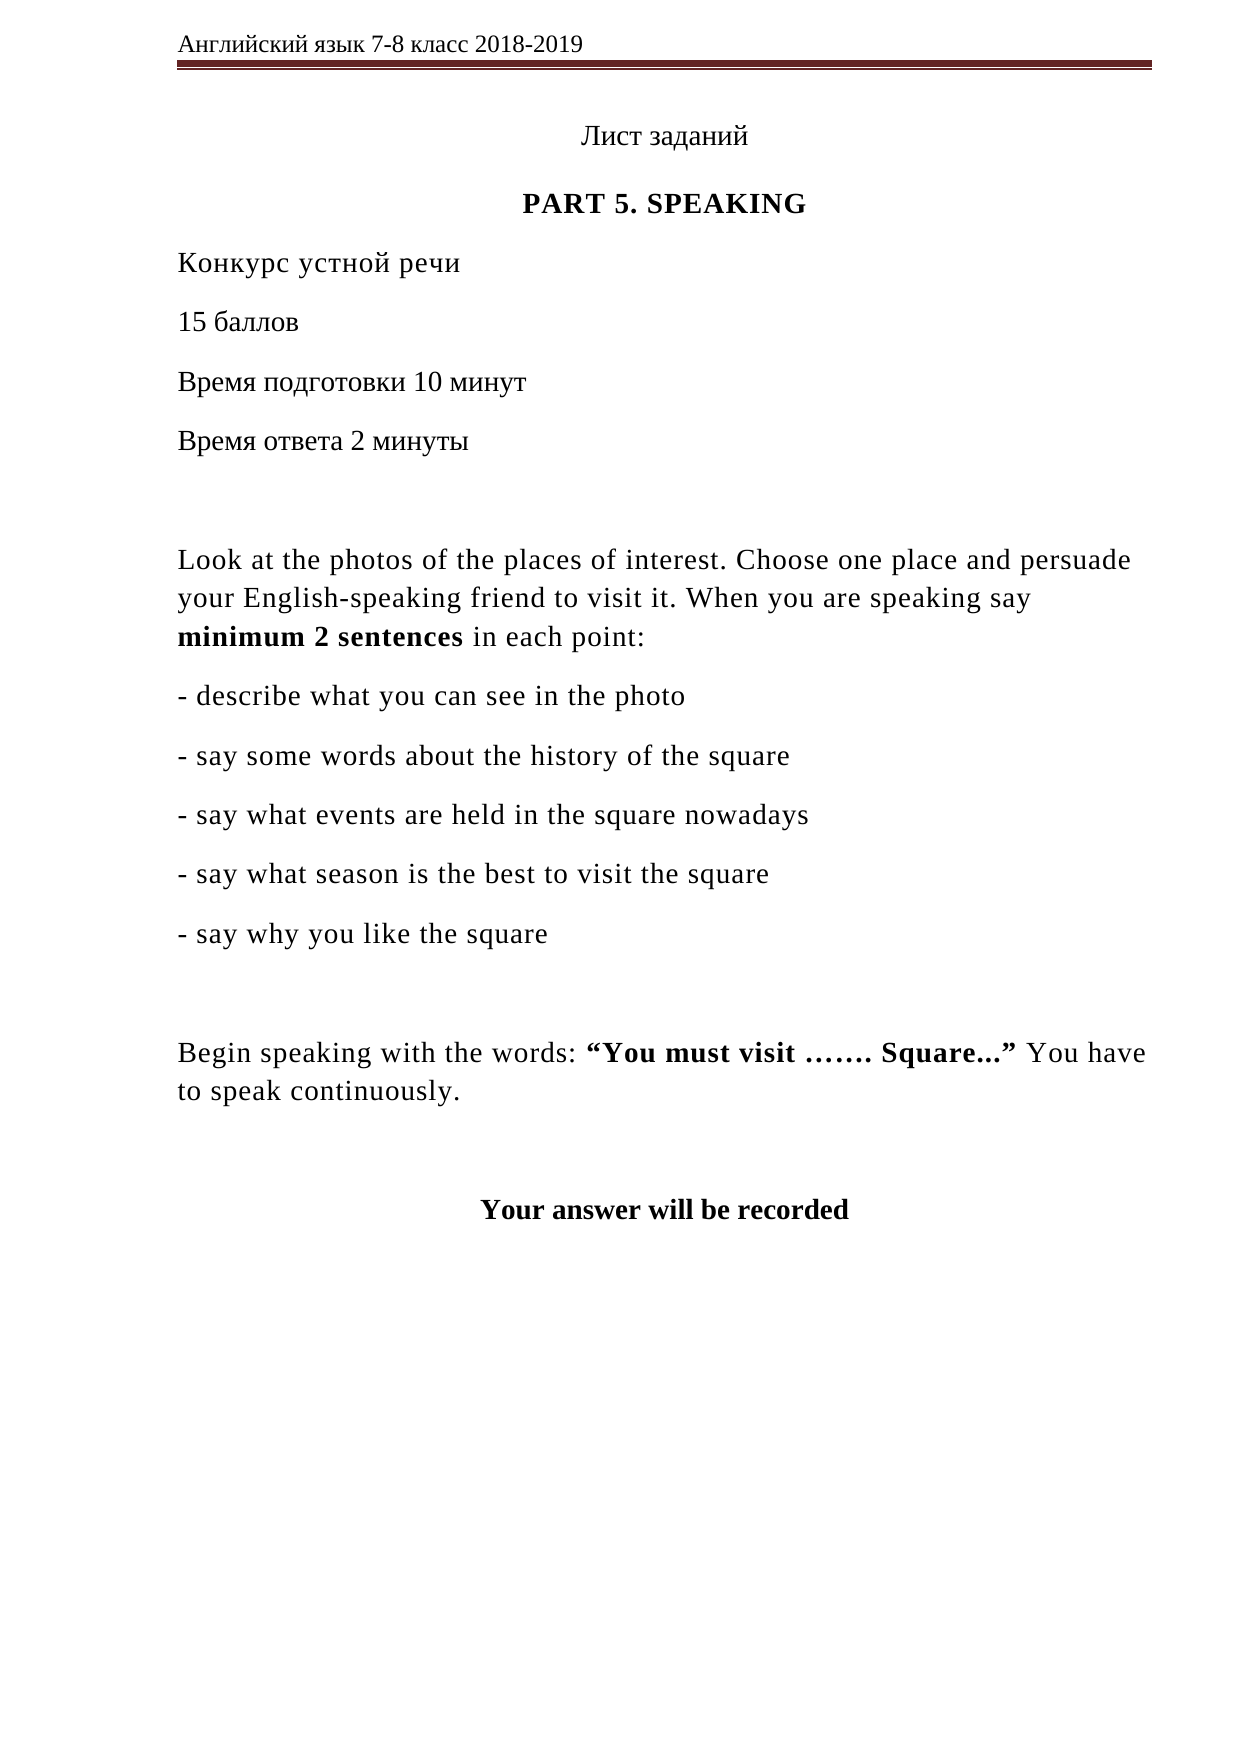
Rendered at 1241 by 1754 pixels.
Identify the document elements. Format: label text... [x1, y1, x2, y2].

text - say what events are held in the square nowadays [177, 797, 1152, 831]
text - say why you like the square [177, 916, 1152, 949]
text - say what season is the best to visit the square [177, 857, 1152, 890]
text Your answer will be recorded [177, 1192, 1152, 1226]
text Look at the photos of the places of interest. Choose one place and persuade your English-speaking friend to visit it. When you are speaking say minimum 2 sentences in each point: [177, 542, 1152, 653]
text Begin speaking with the words: “You must visit ……. Square...” You have to speak continuously. [177, 1035, 1152, 1107]
text - say some words about the history of the square [177, 738, 1152, 771]
text Конкурс устной речи [177, 245, 1152, 279]
text Время ответа 2 минуты [177, 423, 1152, 457]
text 15 баллов [177, 304, 1152, 338]
text Время подготовки 10 минут [177, 364, 1152, 397]
text - describe what you can see in the photo [177, 678, 1152, 712]
text PART 5. SPEAKING [177, 186, 1152, 219]
text Лист заданий [177, 118, 1152, 152]
